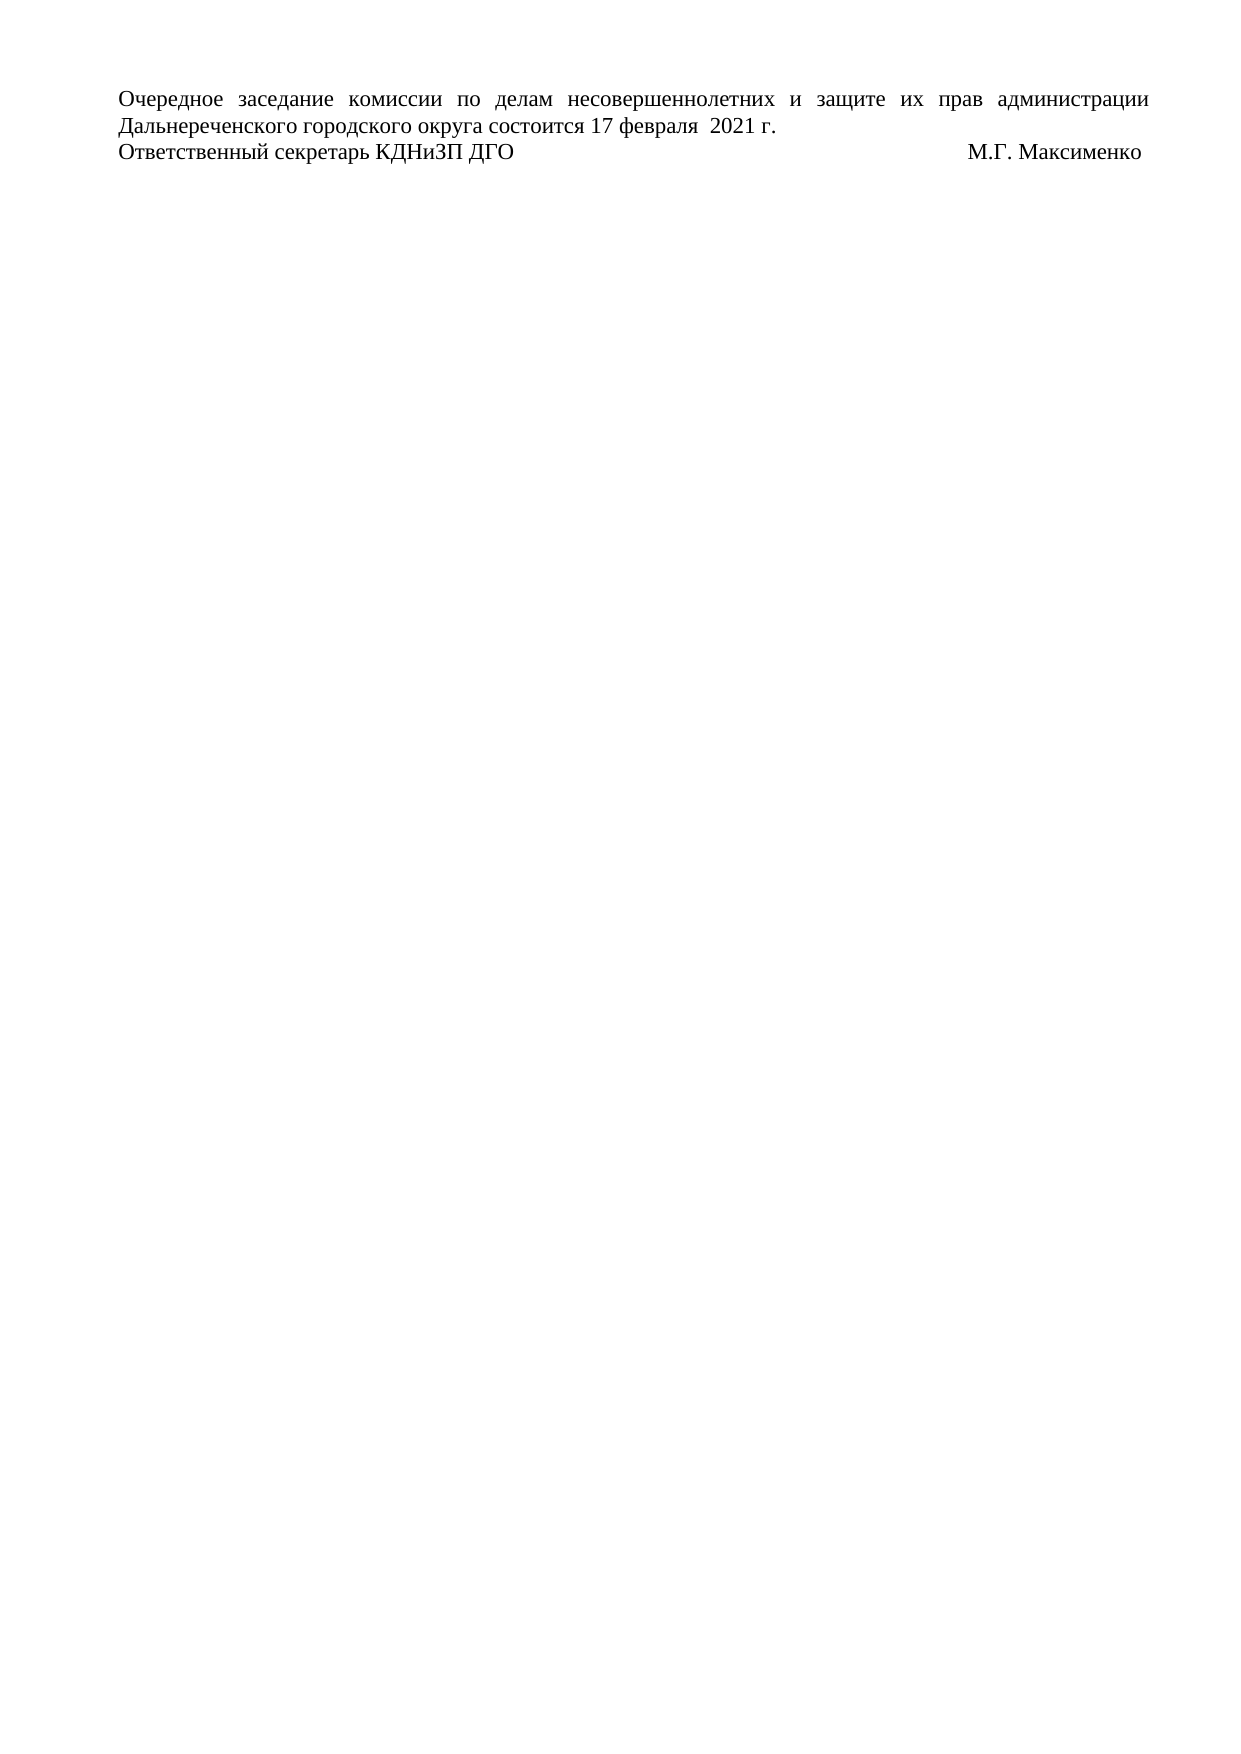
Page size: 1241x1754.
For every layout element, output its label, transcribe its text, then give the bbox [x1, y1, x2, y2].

text Очередное заседание комиссии по делам несовершеннолетних и защите их прав администрации Дальнереченского городского округа состоится 17 февраля 2021 г. [118, 85, 1152, 138]
text Ответственный секретарь КДНиЗП ДГО М.Г. Максименко [118, 138, 1152, 164]
